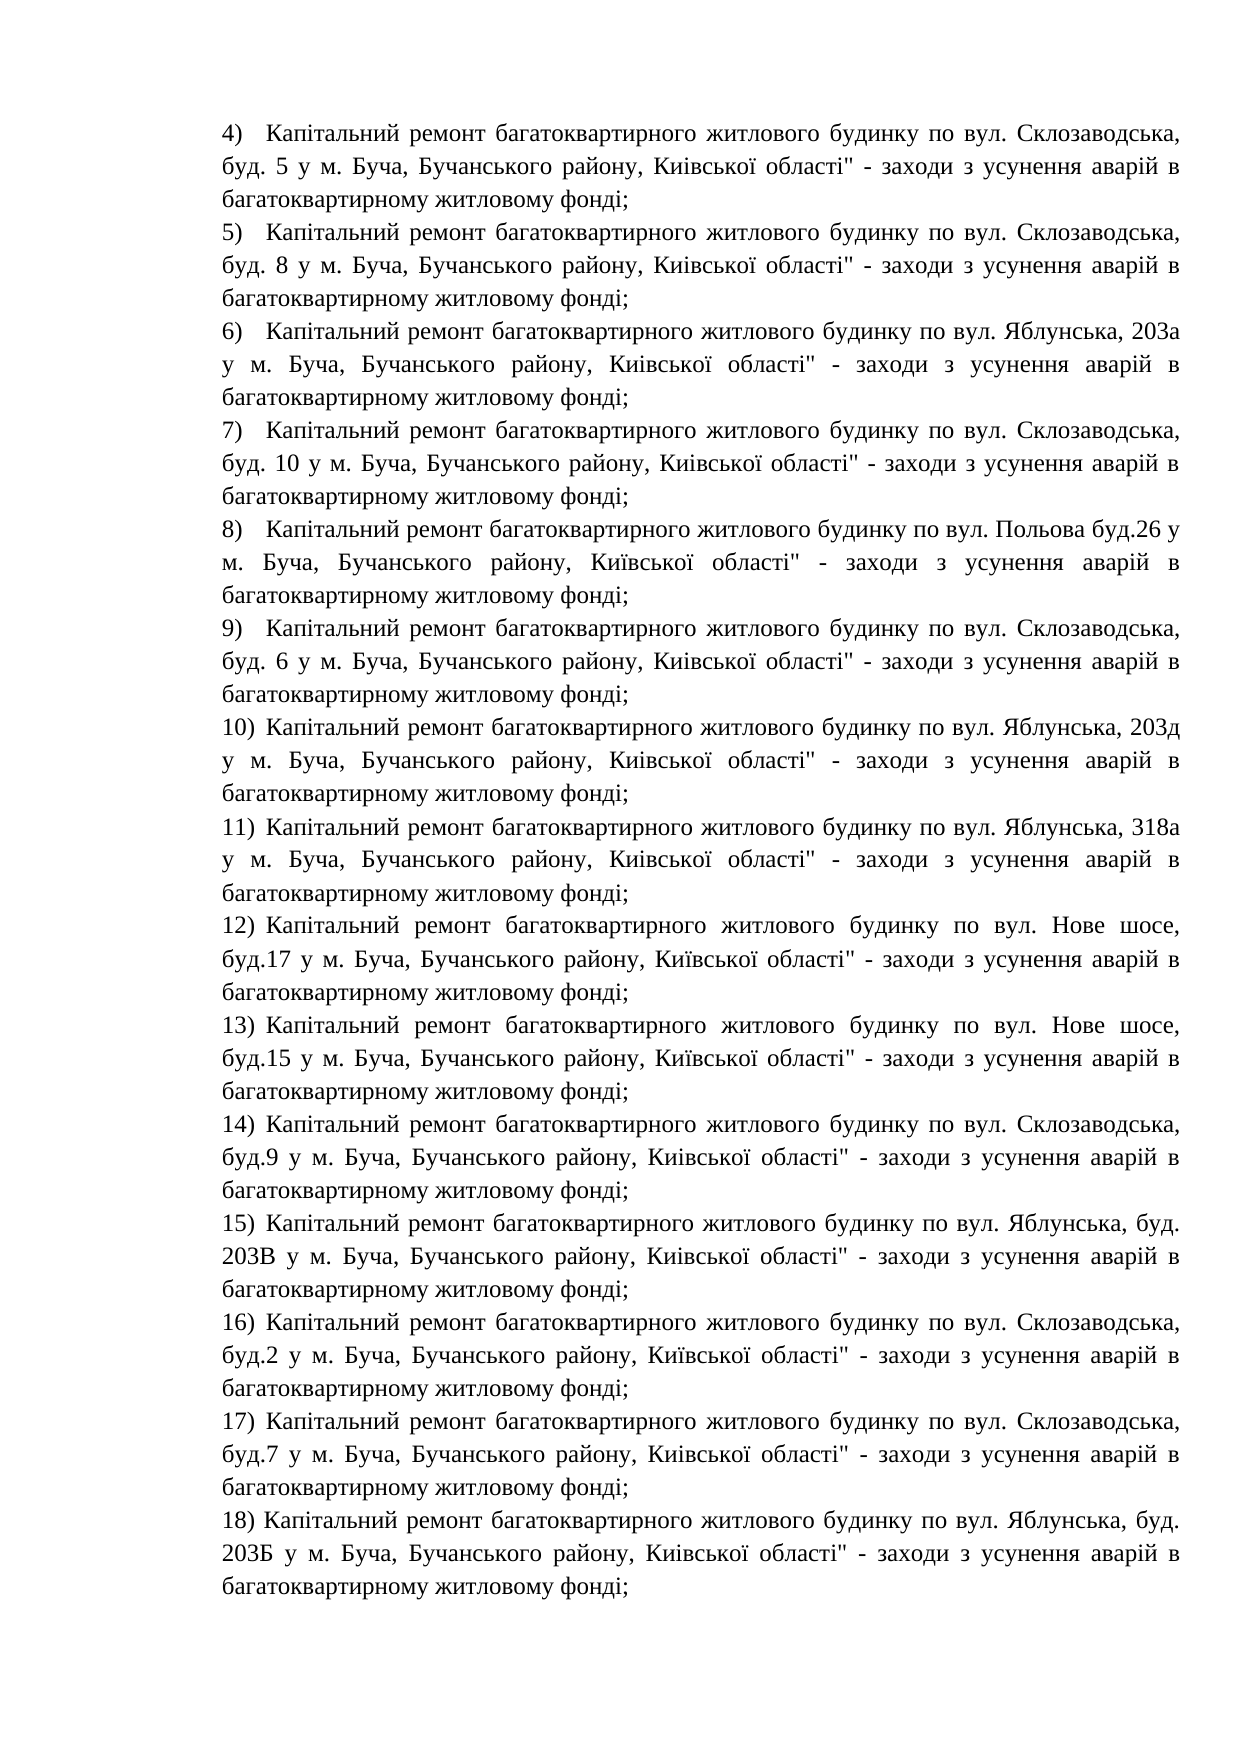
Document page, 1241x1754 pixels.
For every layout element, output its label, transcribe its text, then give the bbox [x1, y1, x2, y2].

list 6) Капiтальний ремонт багатоквартирного житлового будинку по вул. Яблунська, 203а у м. Буча, Бучанського району, Киiвської областi" - заходи з усунення аварiй в багатоквартирному житловому фонді; [222, 316, 1181, 411]
list 10) Капiтальний ремонт багатоквартирного житлового будинку по вул. Яблунська, 203д у м. Буча, Бучанського району, Киiвської областi" - заходи з усунення аварiй в багатоквартирному житловому фонді; [222, 712, 1181, 807]
list 11) Капiтальний ремонт багатоквартирного житлового будинку по вул. Яблунська, 318а у м. Буча, Бучанського району, Киiвської областi" - заходи з усунення аварiй в багатоквартирному житловому фонді; [222, 812, 1181, 906]
list 5) Капiтальний ремонт багатоквартирного житлового будинку по вул. Склозаводська, буд. 8 у м. Буча, Бучанського району, Киiвської областi" - заходи з усунення аварiй в багатоквартирному житловому фонді; [222, 217, 1181, 312]
list 4) Капiтальний ремонт багатоквартирного житлового будинку по вул. Склозаводська, буд. 5 у м. Буча, Бучанського району, Киiвської областi" - заходи з усунення аварiй в багатоквартирному житловому фонді; [222, 118, 1181, 213]
list 7) Капiтальний ремонт багатоквартирного житлового будинку по вул. Склозаводська, буд. 10 у м. Буча, Бучанського району, Киiвської областi" - заходи з усунення аварiй в багатоквартирному житловому фонді; [222, 415, 1181, 510]
list 18) Капiтальний ремонт багатоквартирного житлового будинку по вул. Яблунська, буд. 203Б у м. Буча, Бучанського району, Киiвської областi" - заходи з усунення аварiй в багатоквартирному житловому фонді; [222, 1505, 1181, 1600]
list 16) Капітальний ремонт багатоквартирного житлового будинку по вул. Склозаводська, буд.2 у м. Буча, Бучанського району, Київської області" - заходи з усунення аварій в багатоквартирному житловому фонді; [222, 1307, 1181, 1402]
list 9) Капiтальний ремонт багатоквартирного житлового будинку по вул. Склозаводська, буд. 6 у м. Буча, Бучанського району, Киiвської областi" - заходи з усунення аварiй в багатоквартирному житловому фонді; [222, 613, 1181, 708]
list 13) Капітальний ремонт багатоквартирного житлового будинку по вул. Нове шосе, буд.15 у м. Буча, Бучанського району, Київської області" - заходи з усунення аварій в багатоквартирному житловому фонді; [222, 1010, 1181, 1104]
list 17) Капiтальний ремонт багатоквартирного житлового будинку по вул. Склозаводська, буд.7 у м. Буча, Бучанського району, Киiвської областi" - заходи з усунення аварiй в багатоквартирному житловому фонді; [222, 1406, 1181, 1501]
list 12) Капітальний ремонт багатоквартирного житлового будинку по вул. Нове шосе, буд.17 у м. Буча, Бучанського району, Київської області" - заходи з усунення аварій в багатоквартирному житловому фонді; [222, 911, 1181, 1005]
list 15) Капiтальний ремонт багатоквартирного житлового будинку по вул. Яблунська, буд. 203В у м. Буча, Бучанського району, Киiвської областi" - заходи з усунення аварiй в багатоквартирному житловому фонді; [222, 1208, 1181, 1303]
list 14) Капiтальний ремонт багатоквартирного житлового будинку по вул. Склозаводська, буд.9 у м. Буча, Бучанського району, Киiвської областi" - заходи з усунення аварiй в багатоквартирному житловому фонді; [222, 1109, 1181, 1203]
list 8) Капітальний ремонт багатоквартирного житлового будинку по вул. Польова буд.26 у м. Буча, Бучанського району, Київської області" - заходи з усунення аварій в багатоквартирному житловому фонді; [222, 514, 1181, 609]
